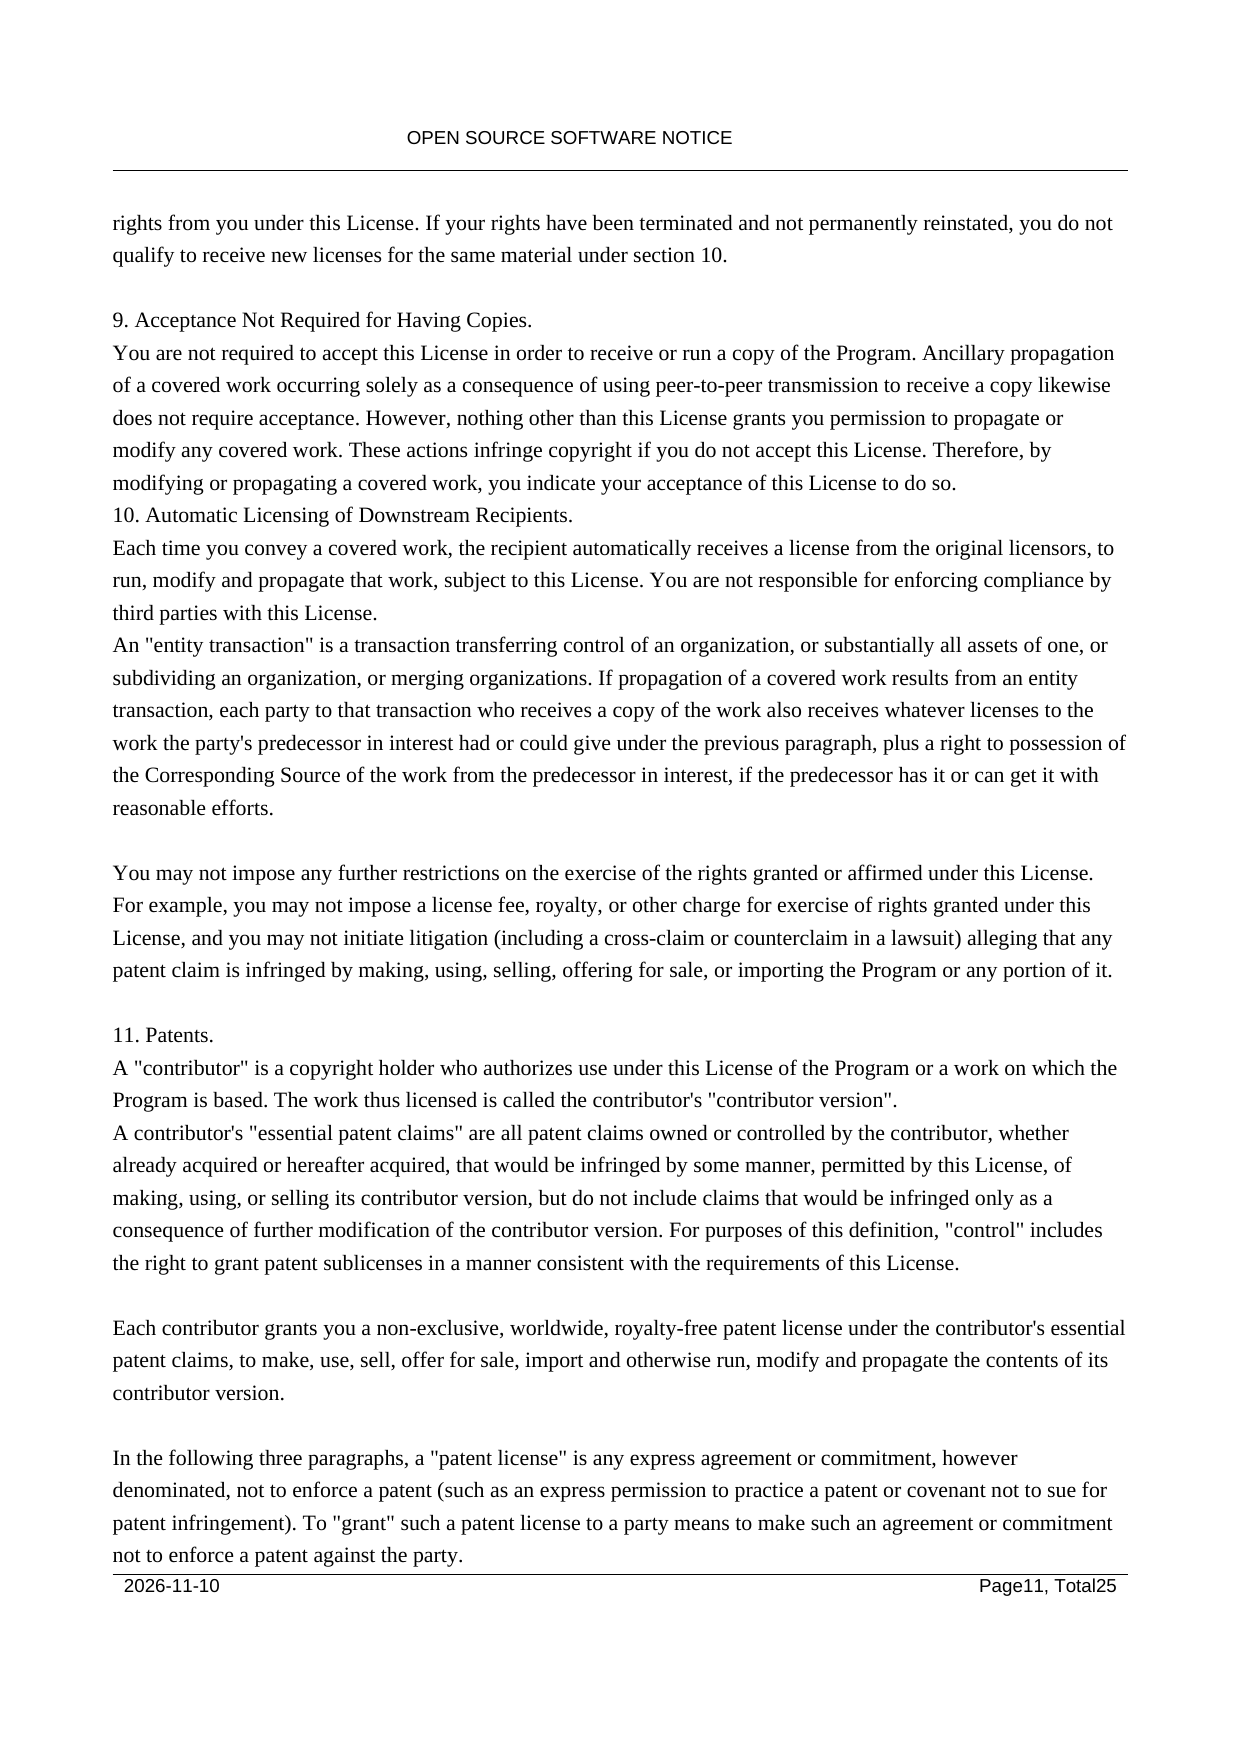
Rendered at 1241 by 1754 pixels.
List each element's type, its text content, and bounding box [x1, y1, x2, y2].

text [112, 206, 1128, 271]
text 9. Acceptance Not Required for Having Copies. [112, 304, 1128, 336]
text You are not required to accept this License in order to receive or run a copy of the Program. Ancillary propagation of a covered work occurring solely as a consequence of using peer-to-peer transmission to receive a copy likewise does not require acceptance. However, nothing other than this License grants you permission to propagate or modify any covered work. These actions infringe copyright if you do not accept this License. Therefore, by modifying or propagating a covered work, you indicate your acceptance of this License to do so. [112, 336, 1128, 499]
text 10. Automatic Licensing of Downstream Recipients. [112, 499, 1128, 531]
text Each time you convey a covered work, the recipient automatically receives a license from the original licensors, to run, modify and propagate that work, subject to this License. You are not responsible for enforcing compliance by third parties with this License. [112, 531, 1128, 629]
text A contributor's "essential patent claims" are all patent claims owned or controlled by the contributor, whether already acquired or hereafter acquired, that would be infringed by some manner, permitted by this License, of making, using, or selling its contributor version, but do not include claims that would be infringed only as a consequence of further modification of the contributor version. For purposes of this definition, "control" includes the right to grant patent sublicenses in a manner consistent with the requirements of this License. [112, 1116, 1128, 1279]
text Each contributor grants you a non-exclusive, worldwide, royalty-free patent license under the contributor's essential patent claims, to make, use, sell, offer for sale, import and otherwise run, modify and propagate the contents of its contributor version. [112, 1311, 1128, 1409]
text 11. Patents. [112, 1019, 1128, 1051]
text In the following three paragraphs, a "patent license" is any express agreement or commitment, however denominated, not to enforce a patent (such as an express permission to practice a patent or covenant not to sue for patent infringement). To "grant" such a patent license to a party means to make such an agreement or commitment not to enforce a patent against the party. [112, 1441, 1128, 1571]
text You may not impose any further restrictions on the exercise of the rights granted or affirmed under this License. For example, you may not impose a license fee, royalty, or other charge for exercise of rights granted under this License, and you may not initiate litigation (including a cross-claim or counterclaim in a lawsuit) alleging that any patent claim is infringed by making, using, selling, offering for sale, or importing the Program or any portion of it. [112, 856, 1128, 986]
text An "entity transaction" is a transaction transferring control of an organization, or substantially all assets of one, or subdividing an organization, or merging organizations. If propagation of a covered work results from an entity transaction, each party to that transaction who receives a copy of the work also receives whatever licenses to the work the party's predecessor in interest had or could give under the previous paragraph, plus a right to possession of the Corresponding Source of the work from the predecessor in interest, if the predecessor has it or can get it with reasonable efforts. [112, 629, 1128, 824]
text A "contributor" is a copyright holder who authorizes use under this License of the Program or a work on which the Program is based. The work thus licensed is called the contributor's "contributor version". [112, 1051, 1128, 1116]
